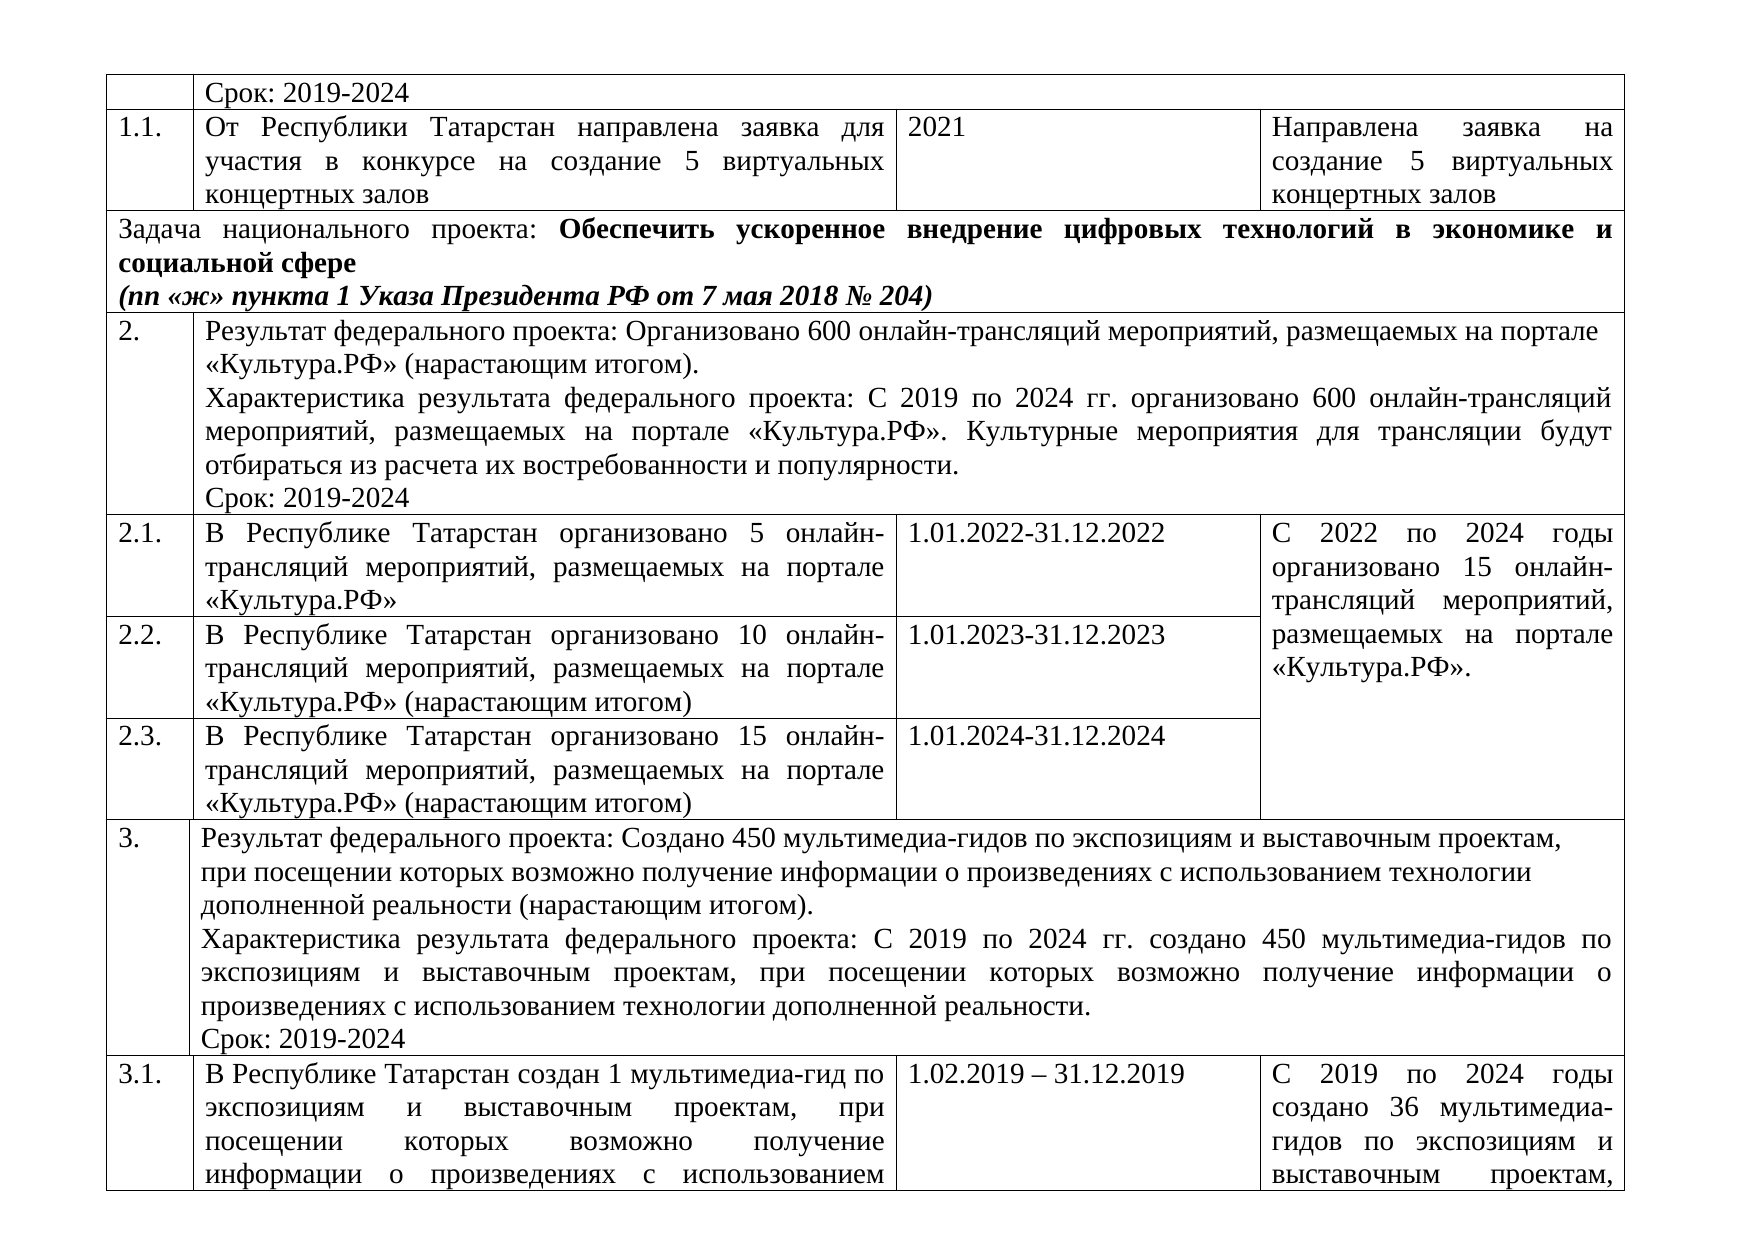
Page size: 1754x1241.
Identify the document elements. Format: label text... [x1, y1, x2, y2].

table_cell 1.1. [107, 110, 193, 210]
table_cell В Республике Татарстан организовано 10 онлайн-трансляций мероприятий, размещаемых на портале «Культура.РФ» (нарастающим итогом) [194, 617, 896, 717]
table_cell 1.01.2023-31.12.2023 [897, 617, 1260, 717]
table_cell 2. [107, 313, 193, 514]
table_cell 3. [107, 820, 189, 1055]
table_cell 1. [107, 75, 193, 108]
table_cell Результат федерального проекта: Создано 450 мультимедиа-гидов по экспозициям и выставочным проектам, при посещении которых возможно получение информации о произведениях с использованием технологии дополненной реальности (нарастающим итогом). Характеристика результата федерального проекта: С 2019 по 2024 гг. создано 450 мультимедиа-гидов по экспозициям и выставочным проектам, при посещении которых возможно получение информации о произведениях с использованием технологии дополненной реальности. Срок: 2019-2024 [190, 820, 1624, 1055]
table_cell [897, 1056, 1260, 1190]
table_cell От Республики Татарстан направлена заявка для участия в конкурсе на создание 5 виртуальных концертных залов [194, 110, 896, 210]
table_cell В Республике Татарстан организовано 5 онлайн-трансляций мероприятий, размещаемых на портале «Культура.РФ» [194, 515, 896, 616]
table_cell 2.3. [107, 719, 193, 819]
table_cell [194, 75, 1624, 108]
table_cell 2.2. [107, 617, 193, 717]
table_cell 1.01.2024-31.12.2024 [897, 719, 1260, 819]
table_cell Задача национального проекта: Обеспечить ускоренное внедрение цифровых технологий в экономике и социальной сфере (пп «ж» пункта 1 Указа Президента РФ от 7 мая 2018 № 204) [107, 211, 1624, 312]
table_cell 3.1. [107, 1056, 193, 1190]
table_cell С 2022 по 2024 годы организовано 15 онлайн-трансляций мероприятий, размещаемых на портале «Культура.РФ». [1261, 515, 1624, 819]
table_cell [1261, 1056, 1624, 1190]
table_cell 2.1. [107, 515, 193, 616]
table_cell В Республике Татарстан организовано 15 онлайн-трансляций мероприятий, размещаемых на портале «Культура.РФ» (нарастающим итогом) [194, 719, 896, 819]
table_cell Результат федерального проекта: Организовано 600 онлайн-трансляций мероприятий, размещаемых на портале «Культура.РФ» (нарастающим итогом). Характеристика результата федерального проекта: С 2019 по 2024 гг. организовано 600 онлайн-трансляций мероприятий, размещаемых на портале «Культура.РФ». Культурные мероприятия для трансляции будут отбираться из расчета их востребованности и популярности. Срок: 2019-2024 [194, 313, 1624, 514]
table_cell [194, 1056, 896, 1190]
table_cell 1.01.2022-31.12.2022 [897, 515, 1260, 616]
table_cell Направлена заявка на создание 5 виртуальных концертных залов [1261, 110, 1624, 210]
table_cell 2021 [897, 110, 1260, 210]
